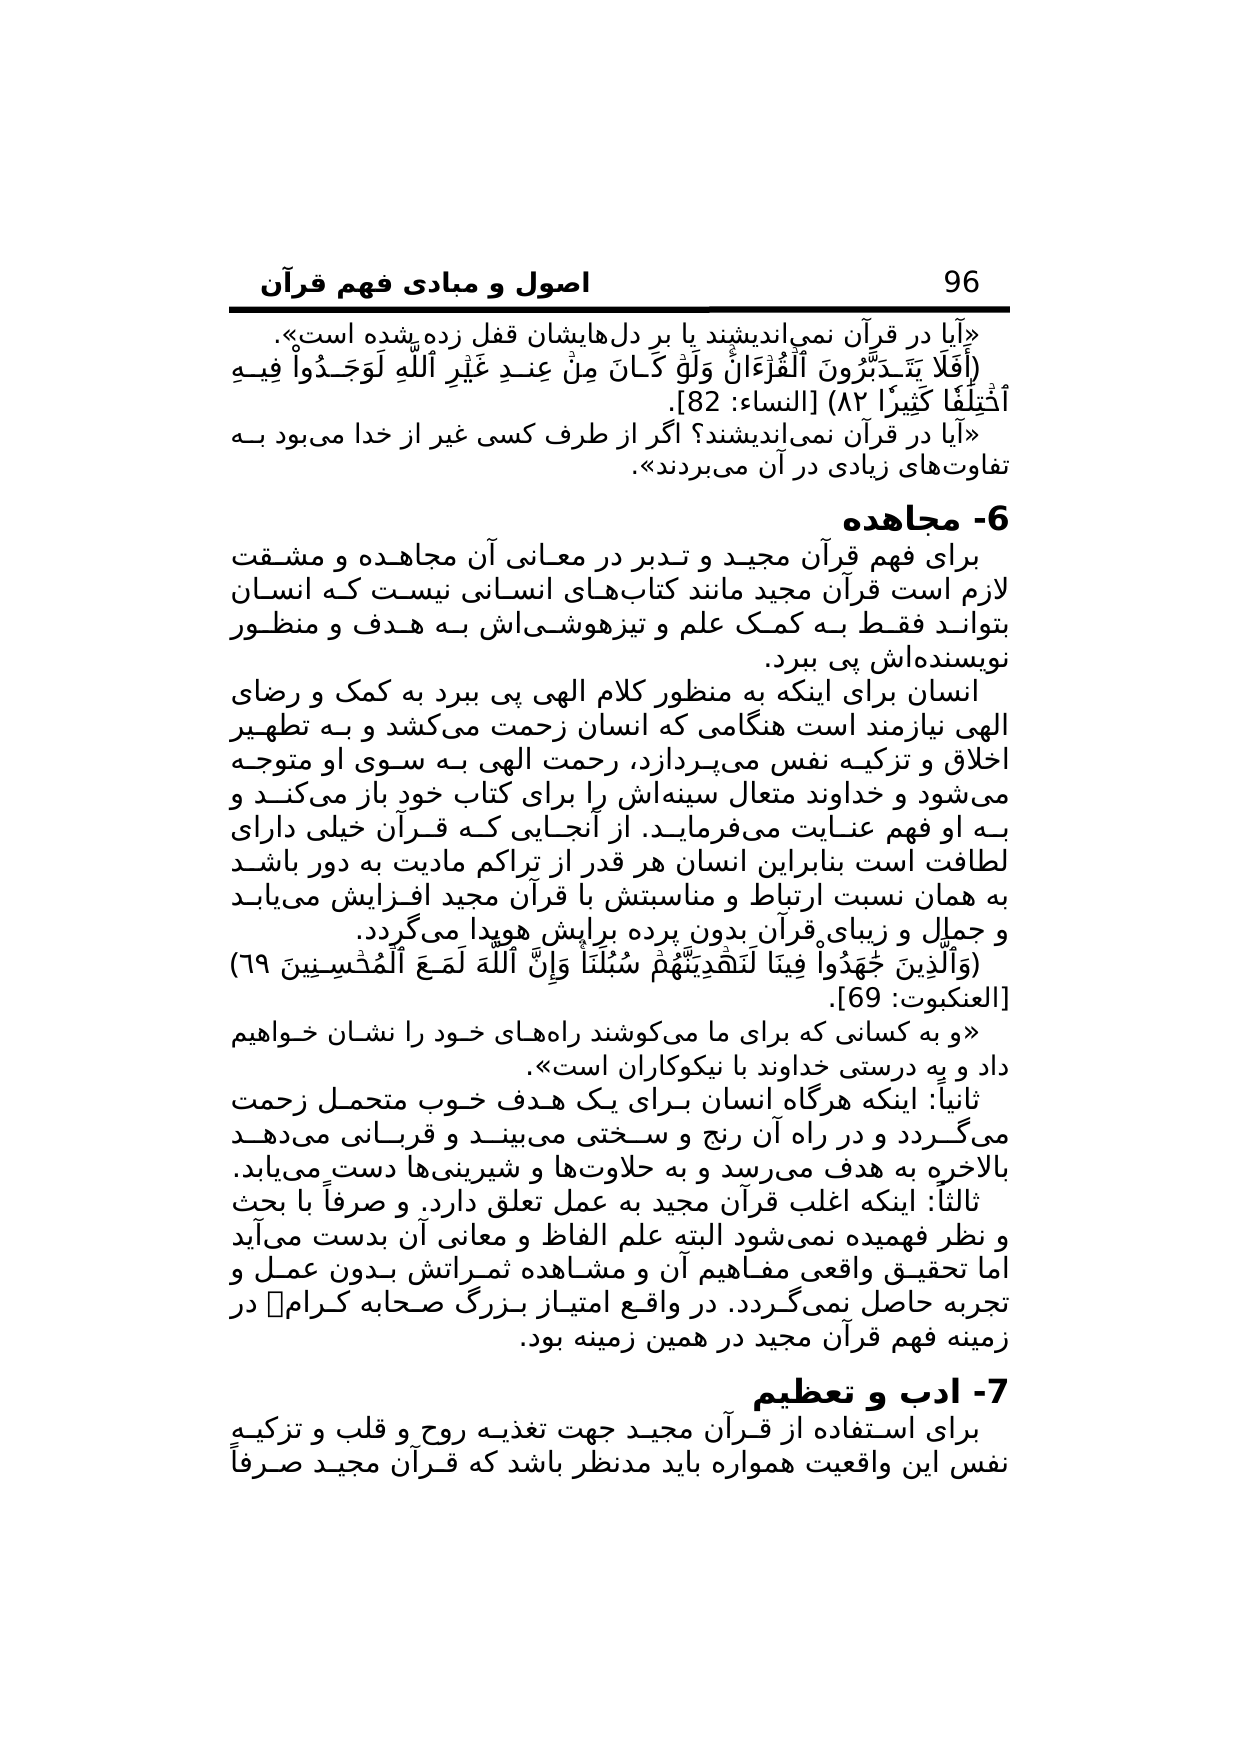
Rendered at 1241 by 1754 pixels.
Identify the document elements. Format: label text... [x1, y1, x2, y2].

text 6- مجاهده [230, 500, 1010, 539]
text «و به کسانی که برای ما می‌کوشند راه‌های خود را نشان خواهیم داد و به درستی خداوند با نیکوکاران است». [230, 1014, 1010, 1082]
text «آیا در قرآن نمی‌اندیشند؟ اگر از طرف کسی غیر از خدا می‌بود به تفاوت‌های زیادی در آن می‌بردند». [230, 418, 1010, 481]
text ﴿وَٱلَّذِينَ جَٰهَدُواْ فِينَا لَنَهۡدِيَنَّهُمۡ سُبُلَنَاۚ وَإِنَّ ٱللَّهَ لَمَعَ ٱلۡمُحۡسِنِينَ ٦٩﴾ [العنکبوت: 69]. [230, 946, 1010, 1014]
text ثالثاً: اینکه اغلب قرآن مجید به عمل تعلق دارد. و صرفاً با بحث و نظر فهمیده نمی‌شود البته علم الفاظ و معانی آن بدست می‌آید اما تحقیق واقعی مفاهیم آن و مشاهده ثمراتش بدون عمل و تجربه حاصل نمی‌گردد. در واقع امتیاز بزرگ صحابه کرام در زمینه فهم قرآن مجید در همین زمینه بود. [230, 1184, 1010, 1354]
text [230, 1411, 1010, 1479]
text «آیا در قرآن نمی‌اندیشند یا بر دل‌هایشان قفل زده شده است». [230, 318, 1010, 350]
text ثانیاً: اینکه هرگاه انسان برای یک هدف خوب متحمل زحمت می‌گردد و در راه آن رنج و سختی می‌بیند و قربانی می‌دهد بالاخره به هدف می‌رسد و به حلاوت‌ها و شیرینی‌ها دست می‌یابد. [230, 1082, 1010, 1184]
text برای فهم قرآن مجید و تدبر در معانی آن مجاهده و مشقت لازم است قرآن مجید مانند کتاب‌های انسانی نیست که انسان بتواند فقط به کمک علم و تیزهوشی‌اش به هدف و منظور نویسنده‌اش پی ببرد. [230, 539, 1010, 674]
text انسان برای اینکه به منظور کلام الهی پی ببرد به کمک و رضای الهی نیازمند است هنگامی که انسان زحمت می‌کشد و به تطهیر اخلاق و تزکیه نفس می‌پردازد، رحمت الهی به سوی او متوجه می‌شود و خداوند متعال سینه‌اش را برای کتاب خود باز می‌کند و به او فهم عنایت می‌فرماید. از آنجایی که قرآن خیلی دارای لطافت است بنابراین انسان هر قدر از تراکم مادیت به دور باشد به همان نسبت ارتباط و مناسبتش با قرآن مجید افزایش می‌یابد و جمال و زیبای قرآن بدون پرده برایش هویدا می‌گردد. [230, 674, 1010, 946]
text ﴿أَفَلَا يَتَدَبَّرُونَ ٱلۡقُرۡءَانَۚ وَلَوۡ كَانَ مِنۡ عِندِ غَيۡرِ ٱللَّهِ لَوَجَدُواْ فِيهِ ٱخۡتِلَٰفٗا كَثِيرٗا ٨٢﴾ [النساء: 82]. [230, 350, 1010, 418]
text 7- ادب و تعظیم [230, 1372, 1010, 1411]
